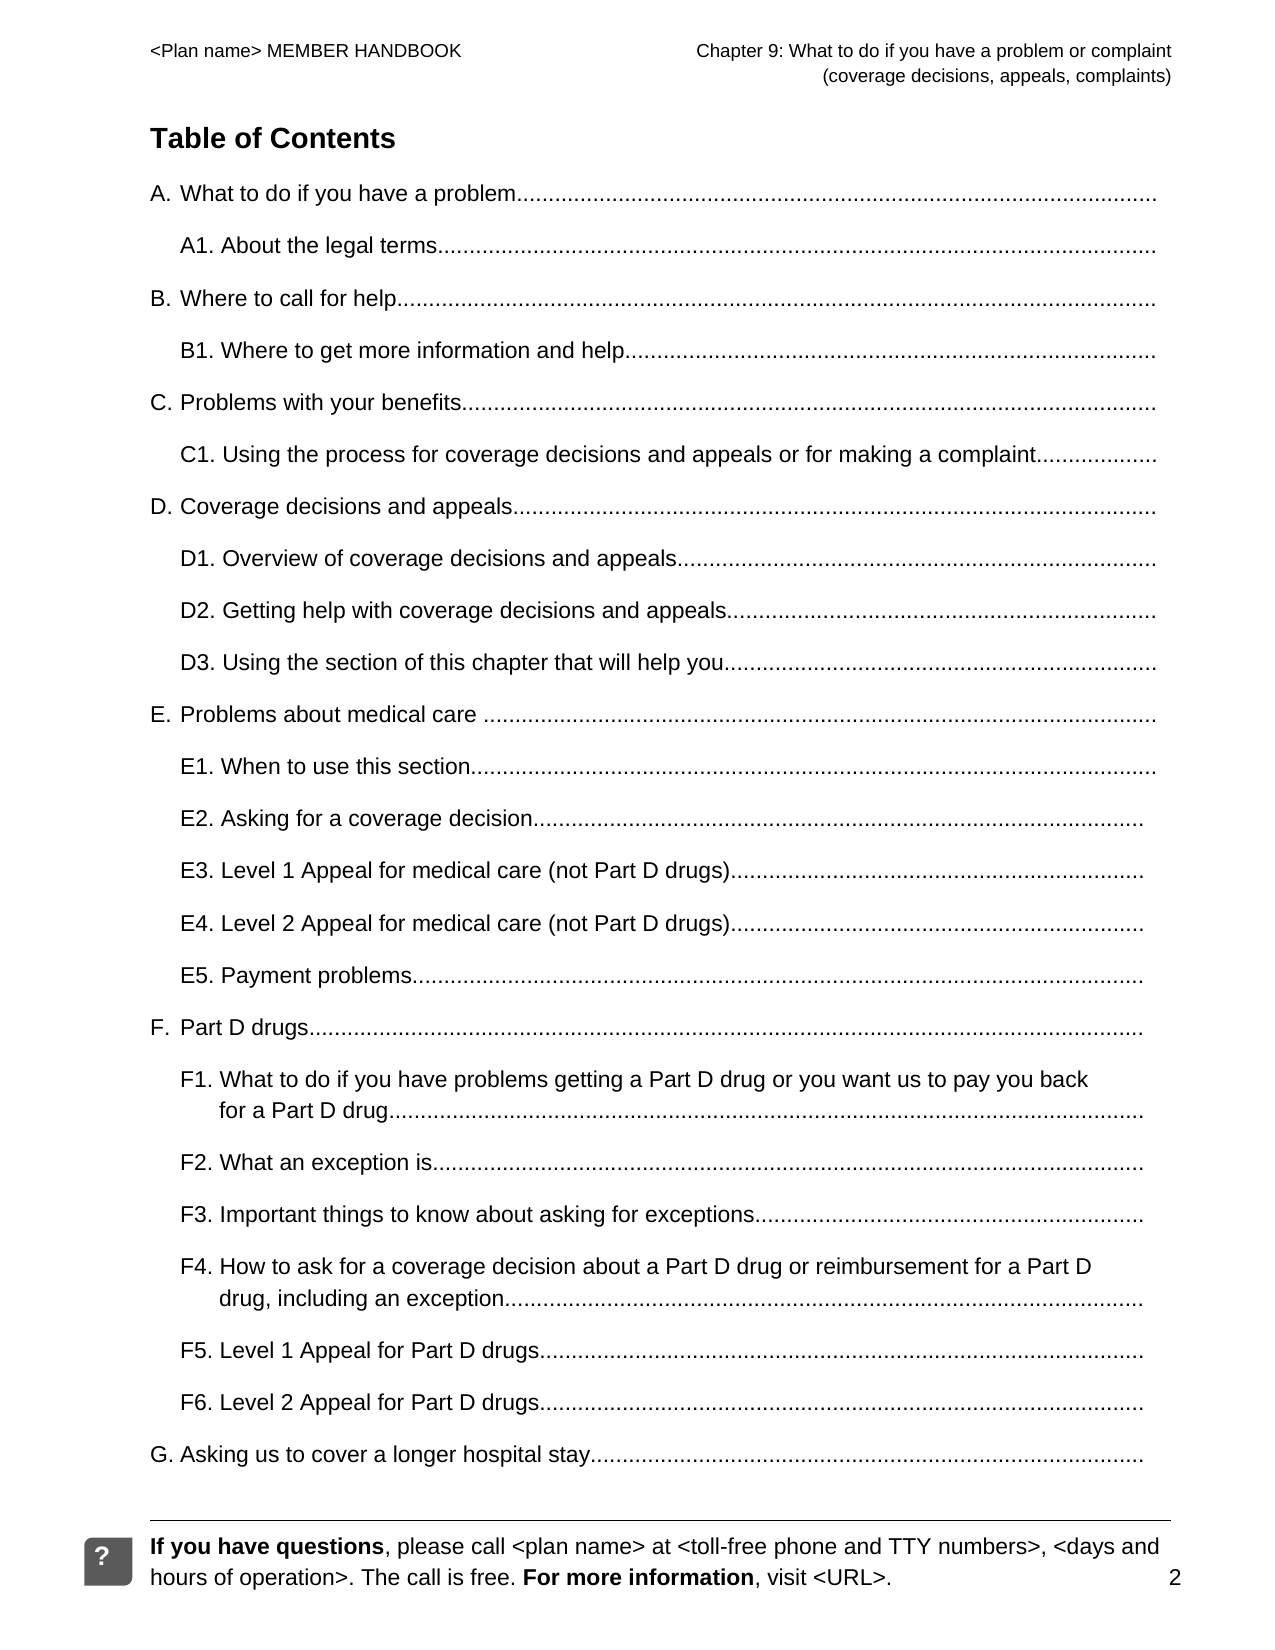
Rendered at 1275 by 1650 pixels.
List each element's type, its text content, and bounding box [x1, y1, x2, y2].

text C. Problems with your benefits 5 [150, 385, 1096, 416]
text B1. Where to get more information and help 4 [180, 333, 1096, 364]
text E. Problems about medical care 9 [150, 698, 1096, 729]
text F5. Level 1 Appeal for Part D drugs 28 [180, 1333, 1096, 1364]
text D2. Getting help with coverage decisions and appeals 6 [180, 593, 1096, 625]
text D1. Overview of coverage decisions and appeals 6 [180, 541, 1096, 573]
text A1. About the legal terms 4 [180, 229, 1096, 260]
text F6. Level 2 Appeal for Part D drugs 30 [180, 1385, 1096, 1416]
text G. Asking us to cover a longer hospital stay 31 [150, 1437, 1096, 1468]
text E4. Level 2 Appeal for medical care (not Part D drugs) 16 [180, 906, 1096, 937]
text E1. When to use this section 9 [180, 750, 1096, 781]
text D. Coverage decisions and appeals 6 [150, 489, 1096, 521]
text F2. What an exception is 23 [180, 1146, 1096, 1177]
text F4. How to ask for a coverage decision about a Part D drug or reimbursement for a Part D drug, including an exception 25 [180, 1250, 1096, 1312]
text F3. Important things to know about asking for exceptions 24 [180, 1198, 1096, 1229]
text F. Part D drugs 21 [150, 1010, 1096, 1041]
text E5. Payment problems 20 [180, 958, 1096, 989]
text C1. Using the process for coverage decisions and appeals or for making a complaint 5 [180, 437, 1096, 468]
text E2. Asking for a coverage decision 10 [180, 802, 1096, 833]
text A. What to do if you have a problem 4 [150, 177, 1096, 208]
text E3. Level 1 Appeal for medical care (not Part D drugs) 12 [180, 854, 1096, 885]
text Table of Contents [150, 118, 1171, 156]
text D3. Using the section of this chapter that will help you 7 [180, 646, 1096, 677]
text B. Where to call for help 4 [150, 281, 1096, 312]
text F1. What to do if you have problems getting a Part D drug or you want us to pay you back for a Part D drug 21 [180, 1062, 1096, 1125]
